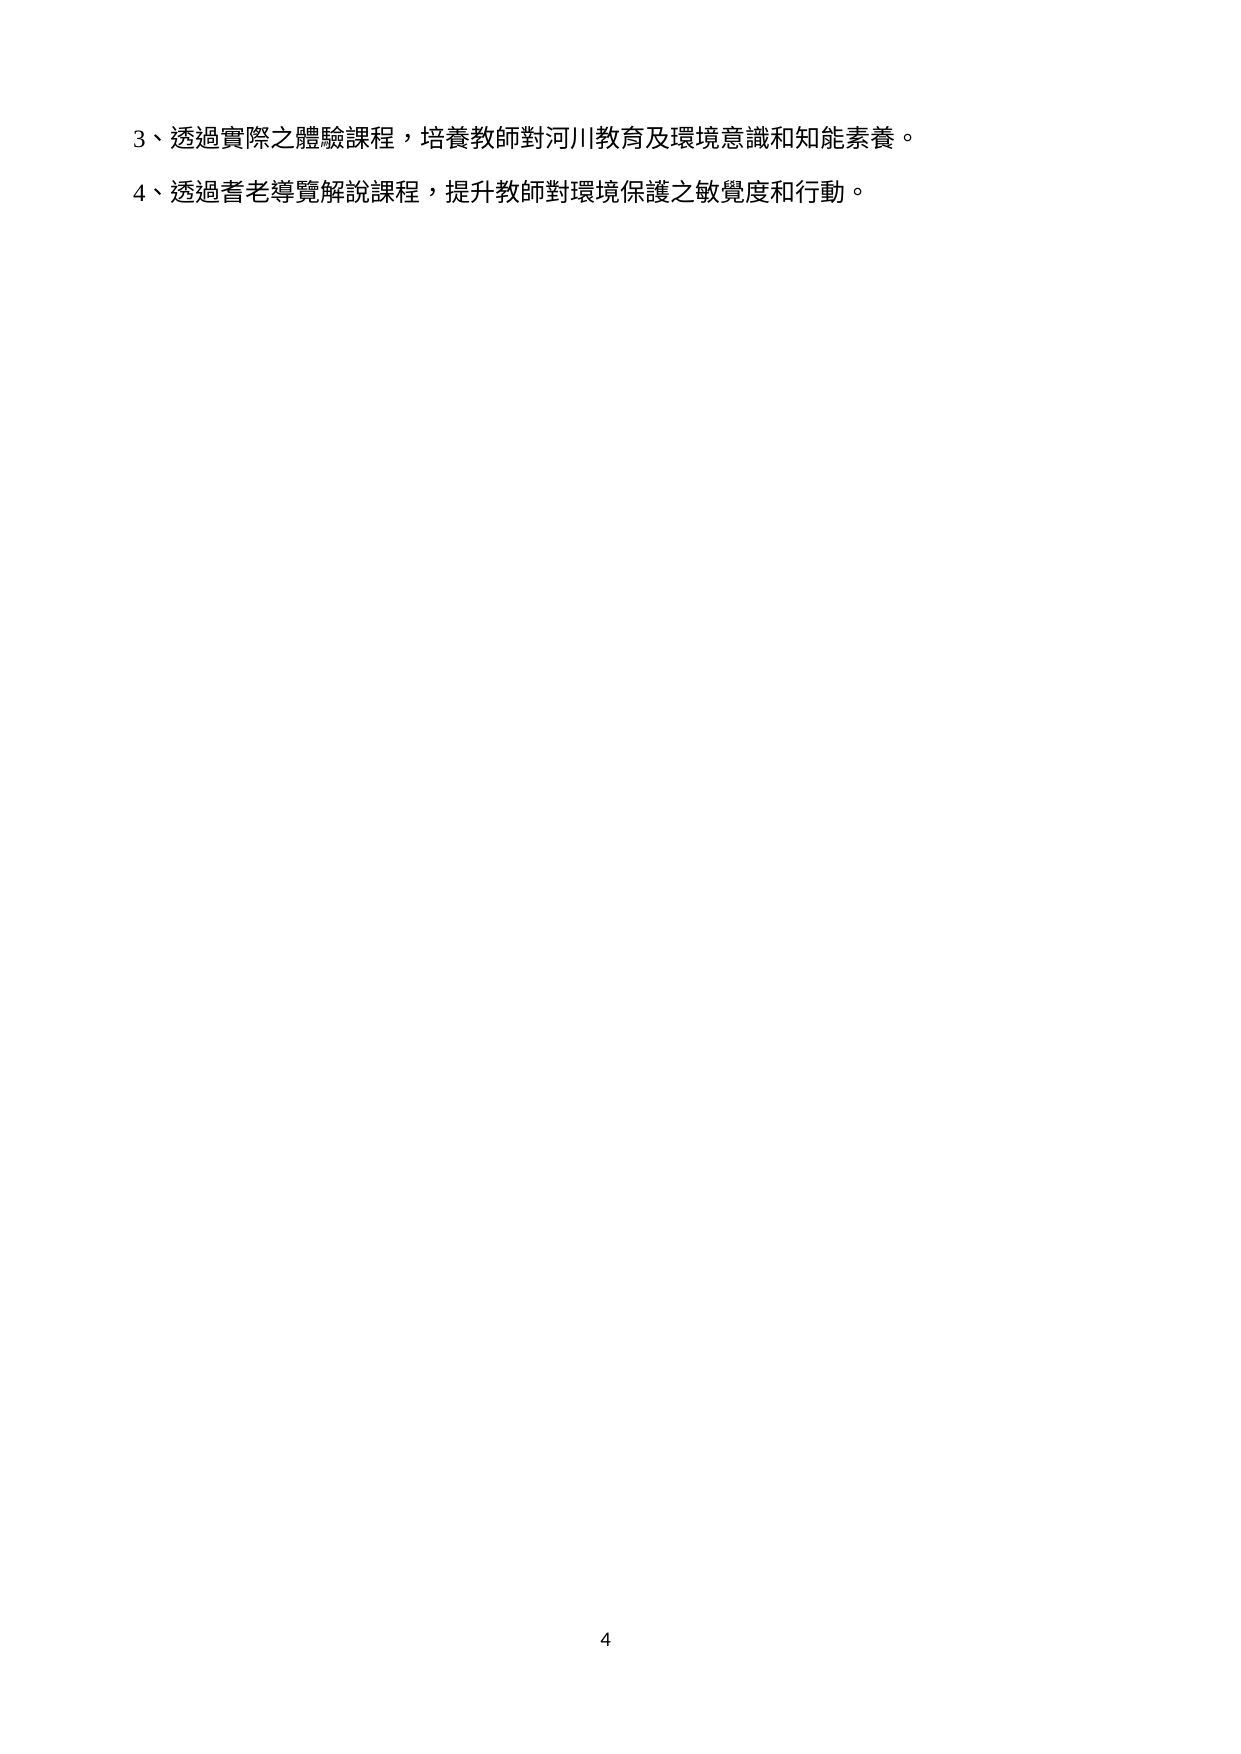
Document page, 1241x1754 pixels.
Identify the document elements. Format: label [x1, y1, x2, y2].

text [133, 118, 1078, 209]
